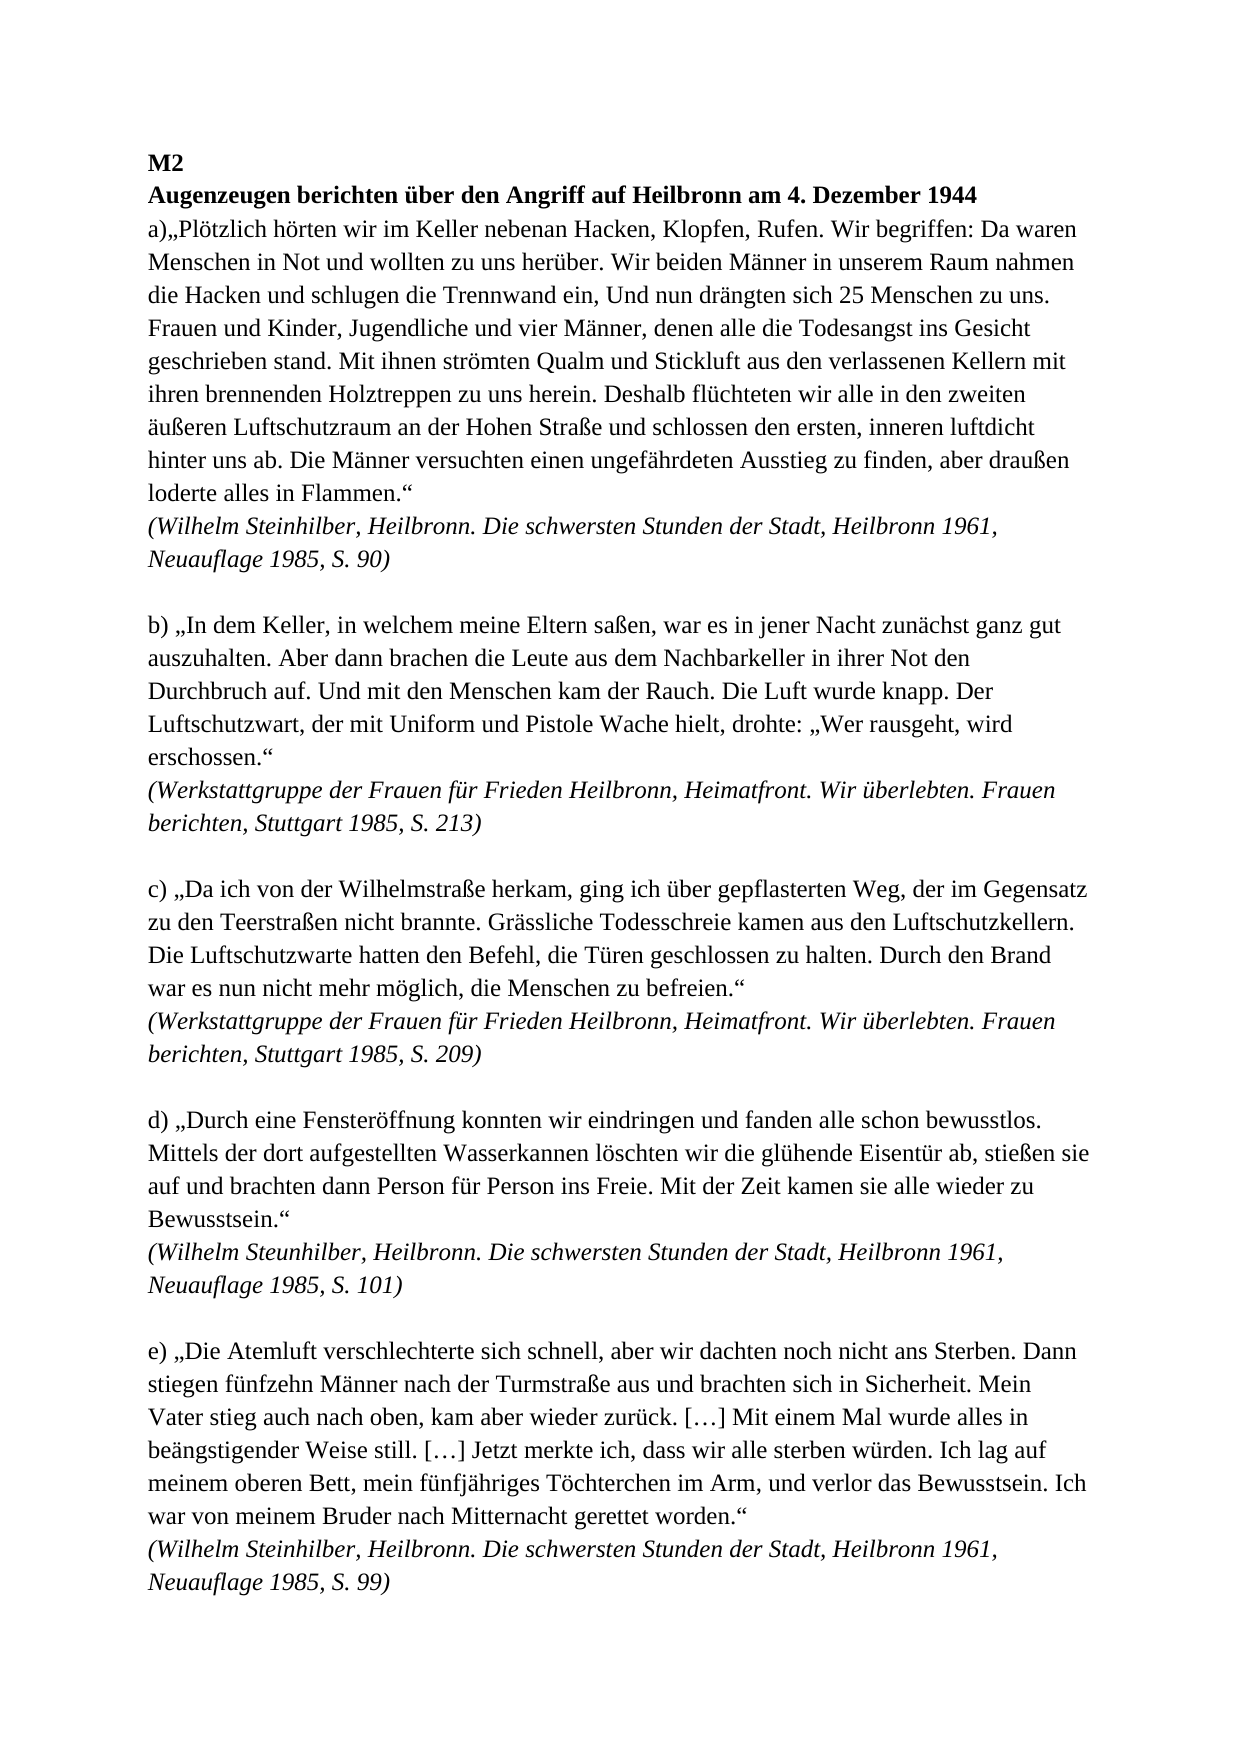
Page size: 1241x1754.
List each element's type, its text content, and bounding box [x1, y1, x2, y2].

text a)„Plötzlich hörten wir im Keller nebenan Hacken, Klopfen, Rufen. Wir begriffen: Da waren Menschen in Not und wollten zu uns herüber. Wir beiden Männer in unserem Raum nahmen die Hacken und schlugen die Trennwand ein, Und nun drängten sich 25 Menschen zu uns. Frauen und Kinder, Jugendliche und vier Männer, denen alle die Todesangst ins Gesicht geschrieben stand. Mit ihnen strömten Qualm und Stickluft aus den verlassenen Kellern mit ihren brennenden Holztreppen zu uns herein. Deshalb flüchteten wir alle in den zweiten äußeren Luftschutzraum an der Hohen Straße und schlossen den ersten, inneren luftdicht hinter uns ab. Die Männer versuchten einen ungefährdeten Ausstieg zu finden, aber draußen loderte alles in Flammen.“ [148, 214, 1093, 507]
text e) „Die Atemluft verschlechterte sich schnell, aber wir dachten noch nicht ans Sterben. Dann stiegen fünfzehn Männer nach der Turmstraße aus und brachten sich in Sicherheit. Mein Vater stieg auch nach oben, kam aber wieder zurück. […] Mit einem Mal wurde alles in beängstigender Weise still. […] Jetzt merkte ich, dass wir alle sterben würden. Ich lag auf meinem oberen Bett, mein fünfjähriges Töchterchen im Arm, und verlor das Bewusstsein. Ich war von meinem Bruder nach Mitternacht gerettet worden.“ [148, 1336, 1093, 1530]
text (Werkstattgruppe der Frauen für Frieden Heilbronn, Heimatfront. Wir überlebten. Frauen berichten, Stuttgart 1985, S. 209) [148, 1006, 1093, 1068]
text Augenzeugen berichten über den Angriff auf Heilbronn am 4. Dezember 1944 [148, 181, 1093, 209]
text (Werkstattgruppe der Frauen für Frieden Heilbronn, Heimatfront. Wir überlebten. Frauen berichten, Stuttgart 1985, S. 213) [148, 775, 1093, 837]
text (Wilhelm Steinhilber, Heilbronn. Die schwersten Stunden der Stadt, Heilbronn 1961, Neuauflage 1985, S. 90) [148, 511, 1093, 573]
text b) „In dem Keller, in welchem meine Eltern saßen, war es in jener Nacht zunächst ganz gut auszuhalten. Aber dann brachen die Leute aus dem Nachbarkeller in ihrer Not den Durchbruch auf. Und mit den Menschen kam der Rauch. Die Luft wurde knapp. Der Luftschutzwart, der mit Uniform und Pistole Wache hielt, drohte: „Wer rausgeht, wird erschossen.“ [148, 610, 1093, 771]
text c) „Da ich von der Wilhelmstraße herkam, ging ich über gepflasterten Weg, der im Gegensatz zu den Teerstraßen nicht brannte. Grässliche Todesschreie kamen aus den Luftschutzkellern. Die Luftschutzwarte hatten den Befehl, die Türen geschlossen zu halten. Durch den Brand war es nun nicht mehr möglich, die Menschen zu befreien.“ [148, 874, 1093, 1002]
text d) „Durch eine Fensteröffnung konnten wir eindringen und fanden alle schon bewusstlos. Mittels der dort aufgestellten Wasserkannen löschten wir die glühende Eisentür ab, stießen sie auf und brachten dann Person für Person ins Freie. Mit der Zeit kamen sie alle wieder zu Bewusstsein.“ [148, 1105, 1093, 1233]
text (Wilhelm Steinhilber, Heilbronn. Die schwersten Stunden der Stadt, Heilbronn 1961, Neuauflage 1985, S. 99) [148, 1534, 1093, 1596]
text (Wilhelm Steunhilber, Heilbronn. Die schwersten Stunden der Stadt, Heilbronn 1961, Neuauflage 1985, S. 101) [148, 1237, 1093, 1299]
text M2 [148, 148, 1093, 176]
